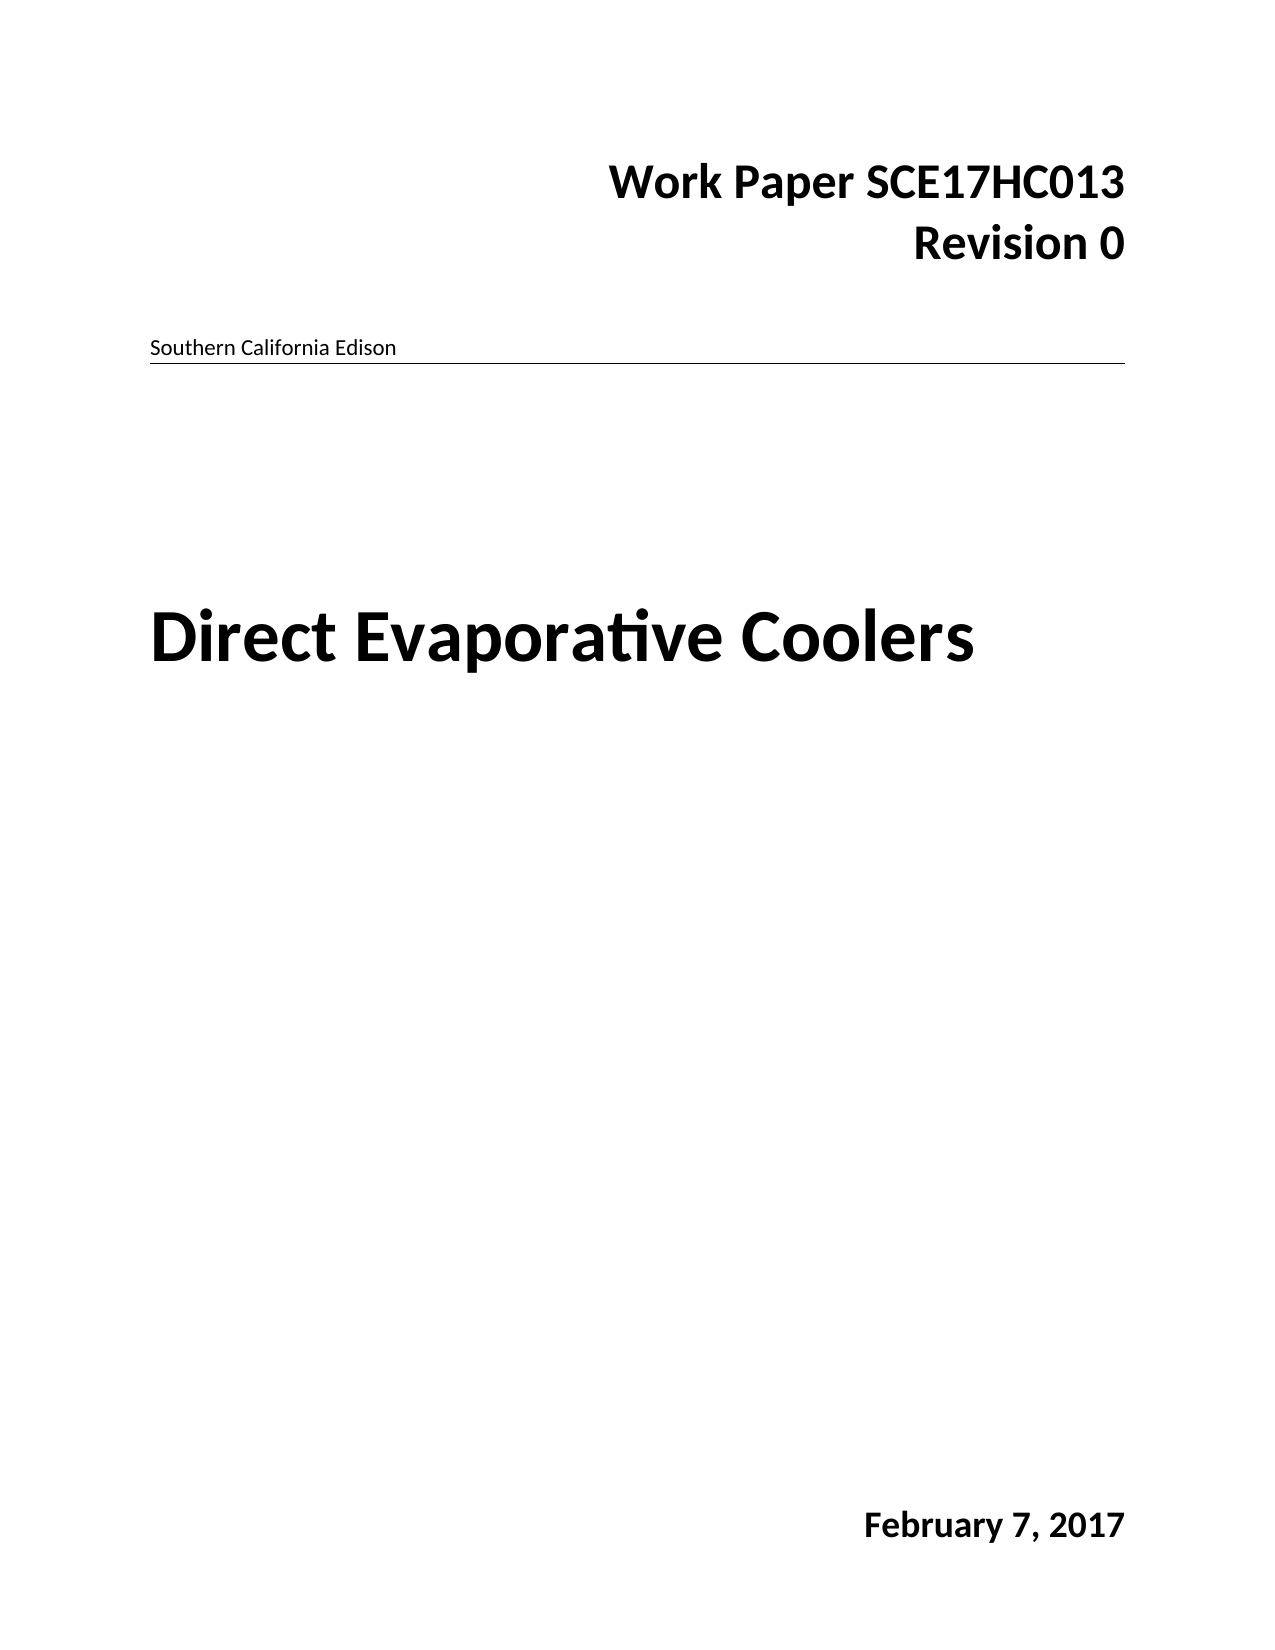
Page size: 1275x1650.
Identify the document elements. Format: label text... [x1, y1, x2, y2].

text Direct Evaporative Coolers [150, 588, 1125, 680]
text Work Paper [150, 150, 1125, 211]
